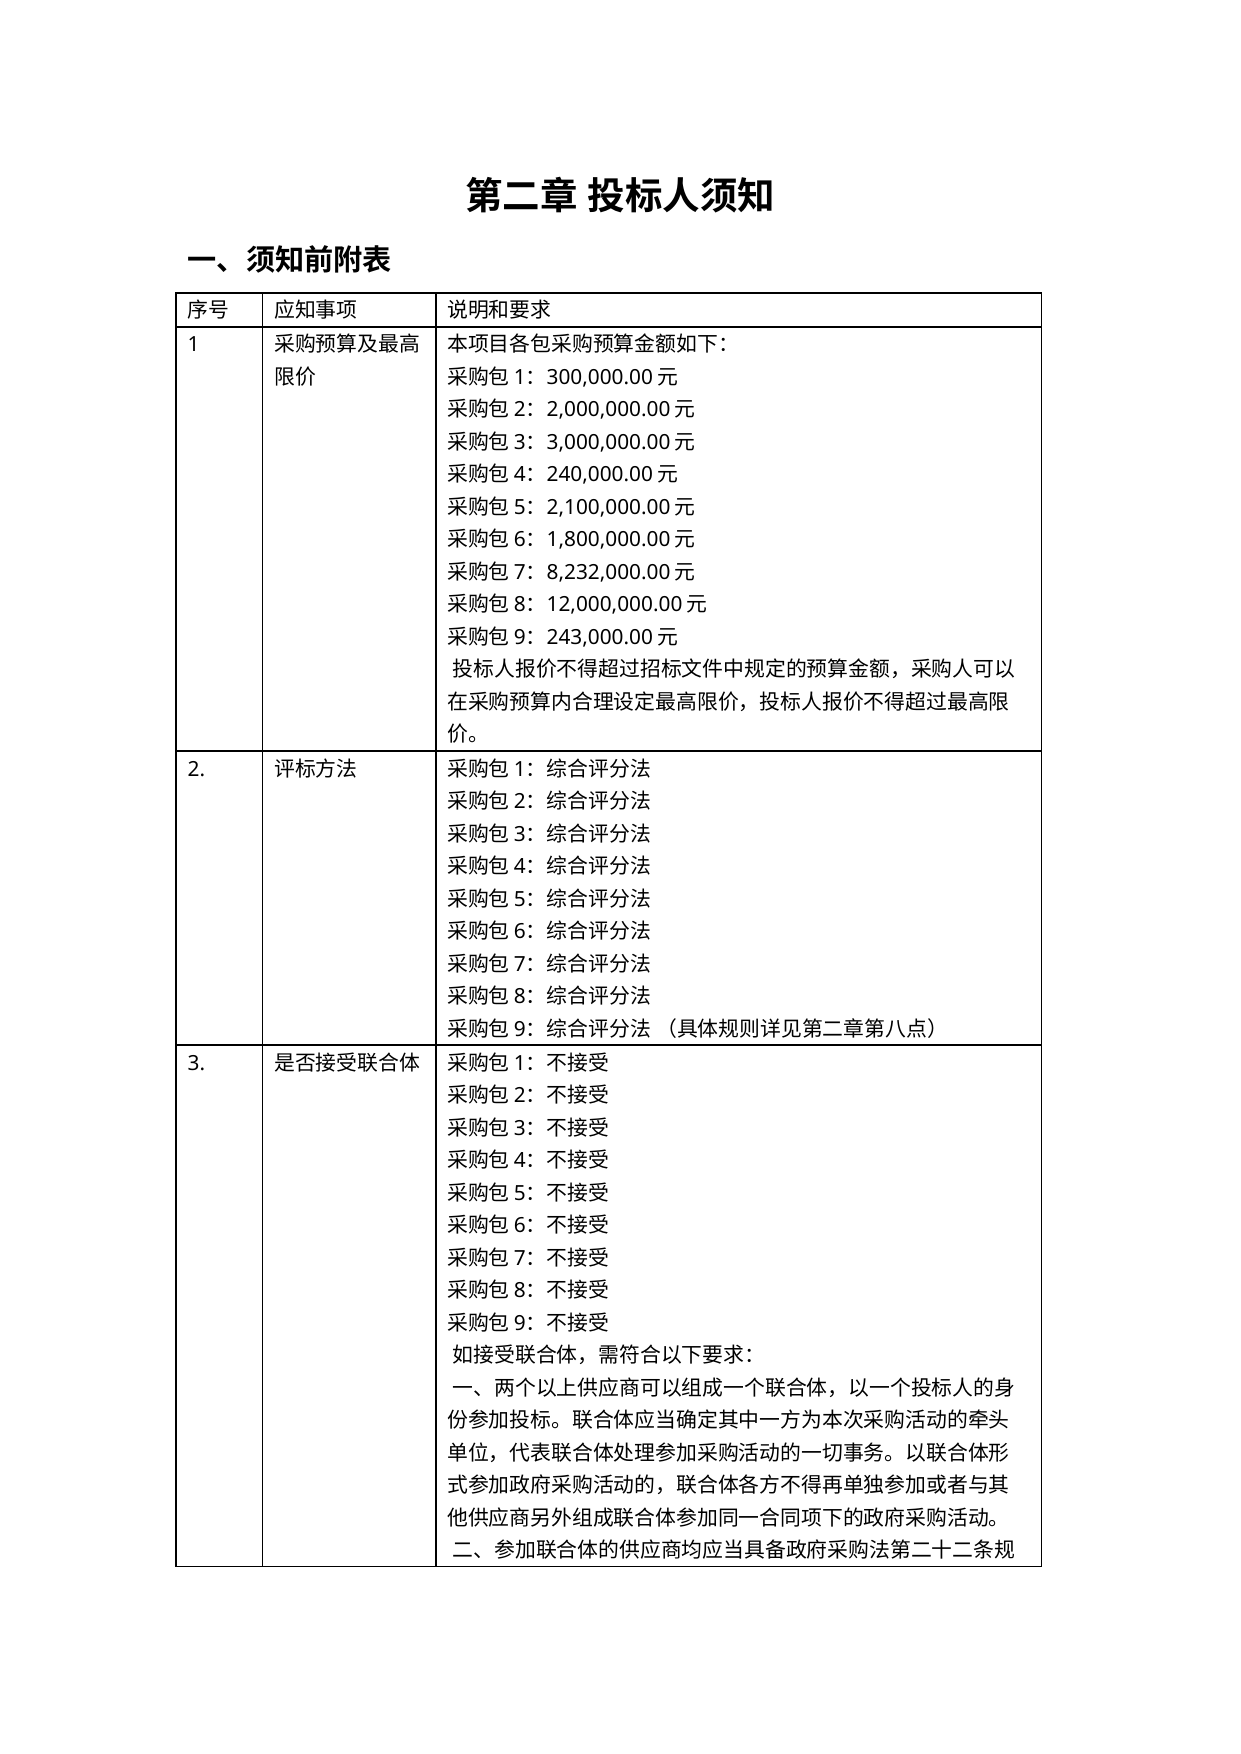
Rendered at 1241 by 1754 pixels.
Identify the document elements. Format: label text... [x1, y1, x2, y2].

text 第二章 投标人须知 [187, 162, 1053, 227]
table_header 说明和要求 [437, 294, 1041, 326]
table_header 应知事项 [263, 294, 435, 326]
table_header 序号 [177, 294, 262, 326]
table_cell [437, 1046, 1041, 1566]
table_cell 采购包1：综合评分法 采购包2：综合评分法 采购包3：综合评分法 采购包4：综合评分法 采购包5：综合评分法 采购包6：综合评分法 采购包7：综合评分法 采购包8：综合评分法 采购包9：综合评分法 （具体规则详见第二章第八点） [437, 752, 1041, 1044]
table_cell 采购预算及最高限价 [263, 328, 435, 750]
table_cell 评标方法 [263, 752, 435, 1044]
table_cell 2. [177, 752, 262, 1044]
table_cell 1 [177, 328, 262, 750]
text 一、须知前附表 [187, 227, 1053, 292]
table_cell 是否接受联合体 [263, 1046, 435, 1566]
table_cell 本项目各包采购预算金额如下： 采购包1：300,000.00元 采购包2：2,000,000.00元 采购包3：3,000,000.00元 采购包4：240,000.00元 采购包5：2,100,000.00元 采购包6：1,800,000.00元 采购包7：8,232,000.00元 采购包8：12,000,000.00元 采购包9：243,000.00元 投标人报价不得超过招标文件中规定的预算金额，采购人可以在采购预算内合理设定最高限价，投标人报价不得超过最高限价。 [437, 328, 1041, 750]
table_cell 3. [177, 1046, 262, 1566]
